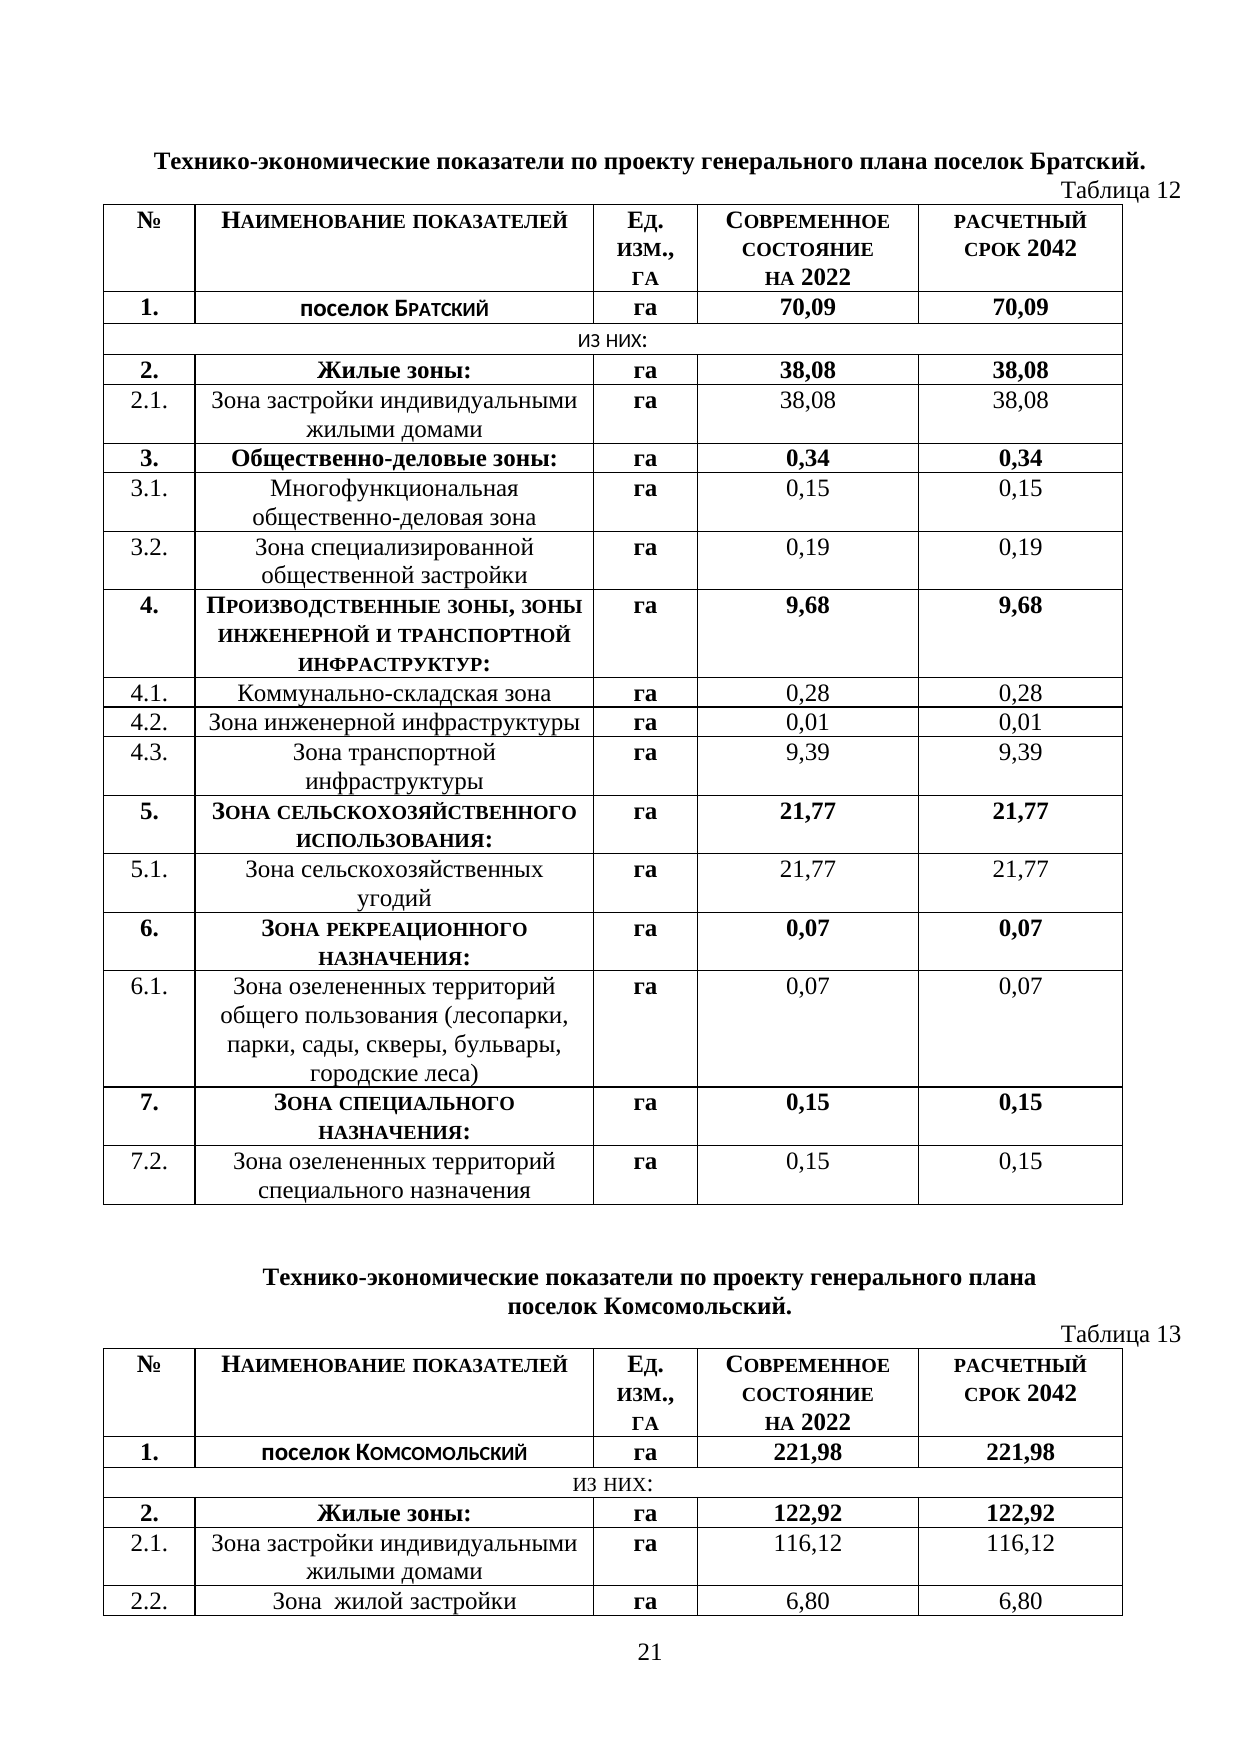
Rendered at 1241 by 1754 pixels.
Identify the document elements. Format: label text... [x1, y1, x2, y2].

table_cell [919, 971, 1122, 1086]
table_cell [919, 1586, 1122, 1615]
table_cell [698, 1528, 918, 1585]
text Технико-экономические показатели по проекту генерального плана поселок Братский. [118, 146, 1181, 175]
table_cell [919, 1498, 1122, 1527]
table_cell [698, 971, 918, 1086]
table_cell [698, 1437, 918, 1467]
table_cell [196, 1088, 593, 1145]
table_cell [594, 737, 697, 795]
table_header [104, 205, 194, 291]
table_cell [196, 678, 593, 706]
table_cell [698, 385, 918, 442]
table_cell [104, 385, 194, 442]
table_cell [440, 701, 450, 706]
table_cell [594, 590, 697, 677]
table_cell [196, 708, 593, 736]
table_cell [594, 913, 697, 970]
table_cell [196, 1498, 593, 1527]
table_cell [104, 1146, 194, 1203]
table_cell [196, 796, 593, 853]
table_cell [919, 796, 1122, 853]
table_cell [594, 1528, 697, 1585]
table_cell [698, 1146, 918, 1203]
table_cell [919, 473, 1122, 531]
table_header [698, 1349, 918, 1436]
text Таблица 12 [118, 175, 1181, 204]
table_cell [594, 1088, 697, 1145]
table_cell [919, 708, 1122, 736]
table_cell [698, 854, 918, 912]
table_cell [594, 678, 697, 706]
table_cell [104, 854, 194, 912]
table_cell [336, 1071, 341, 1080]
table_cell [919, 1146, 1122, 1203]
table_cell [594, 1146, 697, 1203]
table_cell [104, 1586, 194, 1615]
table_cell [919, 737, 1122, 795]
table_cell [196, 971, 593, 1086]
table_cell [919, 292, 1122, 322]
text поселок Комсомольский. [118, 1291, 1181, 1319]
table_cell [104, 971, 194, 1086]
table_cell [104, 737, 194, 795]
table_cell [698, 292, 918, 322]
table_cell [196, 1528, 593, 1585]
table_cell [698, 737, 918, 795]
text Технико-экономические показатели по проекту генерального плана [118, 1262, 1181, 1291]
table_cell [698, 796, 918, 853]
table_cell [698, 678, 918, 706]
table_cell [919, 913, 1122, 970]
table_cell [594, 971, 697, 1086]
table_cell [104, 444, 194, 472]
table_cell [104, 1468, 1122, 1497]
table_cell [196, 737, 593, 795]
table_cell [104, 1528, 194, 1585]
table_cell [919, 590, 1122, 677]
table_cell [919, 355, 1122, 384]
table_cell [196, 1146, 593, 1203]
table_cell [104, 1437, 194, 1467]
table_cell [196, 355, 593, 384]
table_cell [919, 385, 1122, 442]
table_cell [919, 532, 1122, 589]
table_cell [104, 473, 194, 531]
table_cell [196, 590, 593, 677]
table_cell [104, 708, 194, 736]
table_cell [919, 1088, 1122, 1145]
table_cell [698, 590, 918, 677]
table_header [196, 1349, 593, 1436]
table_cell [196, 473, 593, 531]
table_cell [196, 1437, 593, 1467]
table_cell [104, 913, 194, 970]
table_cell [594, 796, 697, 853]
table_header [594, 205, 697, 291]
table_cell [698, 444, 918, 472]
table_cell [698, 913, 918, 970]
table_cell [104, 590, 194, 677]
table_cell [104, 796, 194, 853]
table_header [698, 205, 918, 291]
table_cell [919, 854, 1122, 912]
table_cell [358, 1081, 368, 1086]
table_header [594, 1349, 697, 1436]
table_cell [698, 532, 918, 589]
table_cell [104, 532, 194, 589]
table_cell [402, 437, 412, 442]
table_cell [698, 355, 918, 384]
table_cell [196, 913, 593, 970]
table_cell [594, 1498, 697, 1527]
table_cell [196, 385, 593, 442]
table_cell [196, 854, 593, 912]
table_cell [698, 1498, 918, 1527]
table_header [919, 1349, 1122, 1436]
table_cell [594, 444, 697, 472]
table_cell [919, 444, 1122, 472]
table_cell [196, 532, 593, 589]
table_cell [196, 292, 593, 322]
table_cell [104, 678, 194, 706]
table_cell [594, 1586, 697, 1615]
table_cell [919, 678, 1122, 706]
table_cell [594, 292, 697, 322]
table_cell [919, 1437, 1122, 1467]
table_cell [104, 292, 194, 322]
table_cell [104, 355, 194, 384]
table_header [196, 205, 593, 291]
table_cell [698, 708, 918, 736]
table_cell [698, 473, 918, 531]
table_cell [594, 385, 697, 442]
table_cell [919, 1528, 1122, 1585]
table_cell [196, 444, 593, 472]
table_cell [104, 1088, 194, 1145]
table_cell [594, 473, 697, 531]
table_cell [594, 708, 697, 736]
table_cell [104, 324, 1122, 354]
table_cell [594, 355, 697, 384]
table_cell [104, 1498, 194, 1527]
text Таблица 13 [118, 1319, 1181, 1348]
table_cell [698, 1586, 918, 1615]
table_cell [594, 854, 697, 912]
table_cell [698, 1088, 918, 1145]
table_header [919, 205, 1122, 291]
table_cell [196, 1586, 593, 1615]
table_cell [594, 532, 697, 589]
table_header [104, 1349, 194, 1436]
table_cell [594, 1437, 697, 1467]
